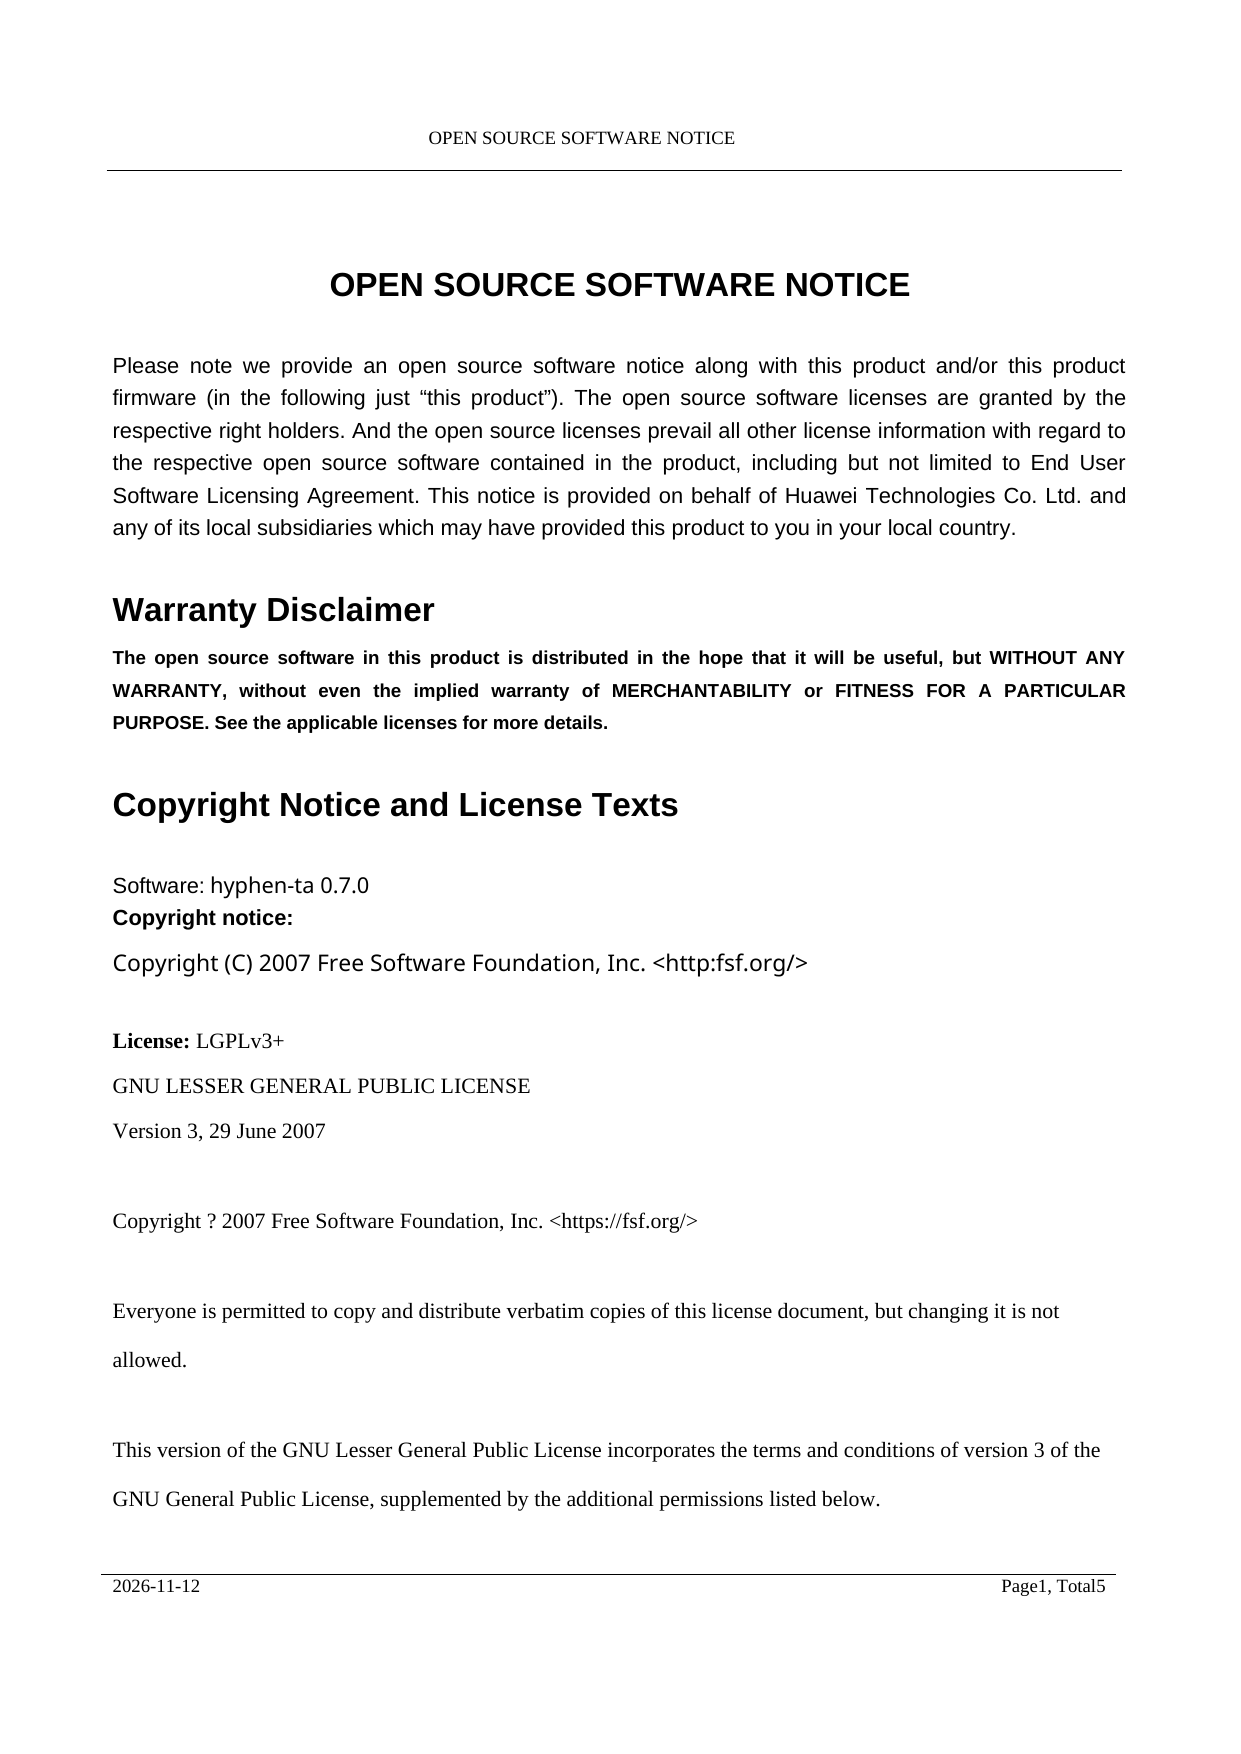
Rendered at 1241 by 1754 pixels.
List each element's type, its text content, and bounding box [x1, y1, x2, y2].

text Copyright notice: [112, 901, 1128, 934]
text Software: hyphen-ta 0.7.0 [112, 869, 1128, 901]
text Warranty Disclaimer [112, 576, 1128, 641]
text Copyright Notice and License Texts [112, 771, 1128, 836]
text This version of the GNU Lesser General Public License incorporates the terms and conditions of version 3 of the GNU General Public License, supplemented by the additional permissions listed below. [112, 1434, 1128, 1515]
text Copyright (C) 2007 Free Software Foundation, Inc. <http:fsf.org/> [112, 947, 1128, 979]
text OPEN SOURCE SOFTWARE NOTICE [112, 251, 1128, 316]
text Copyright ? 2007 Free Software Foundation, Inc. <https://fsf.org/> [112, 1204, 1128, 1237]
text License: LGPLv3+ [112, 1024, 1128, 1057]
text Version 3, 29 June 2007 [112, 1114, 1128, 1147]
text GNU LESSER GENERAL PUBLIC LICENSE [112, 1069, 1128, 1102]
text Everyone is permitted to copy and distribute verbatim copies of this license document, but changing it is not allowed. [112, 1295, 1128, 1376]
text Please note we provide an open source software notice along with this product and/or this product firmware (in the following just “this product”). The open source software licenses are granted by the respective right holders. And the open source licenses prevail all other license information with regard to the respective open source software contained in the product, including but not limited to End User Software Licensing Agreement. This notice is provided on behalf of Huawei Technologies Co. Ltd. and any of its local subsidiaries which may have provided this product to you in your local country. [112, 349, 1128, 544]
text The open source software in this product is distributed in the hope that it will be useful, but WITHOUT ANY WARRANTY, without even the implied warranty of MERCHANTABILITY or FITNESS FOR A PARTICULAR PURPOSE. See the applicable licenses for more details. [112, 641, 1128, 739]
